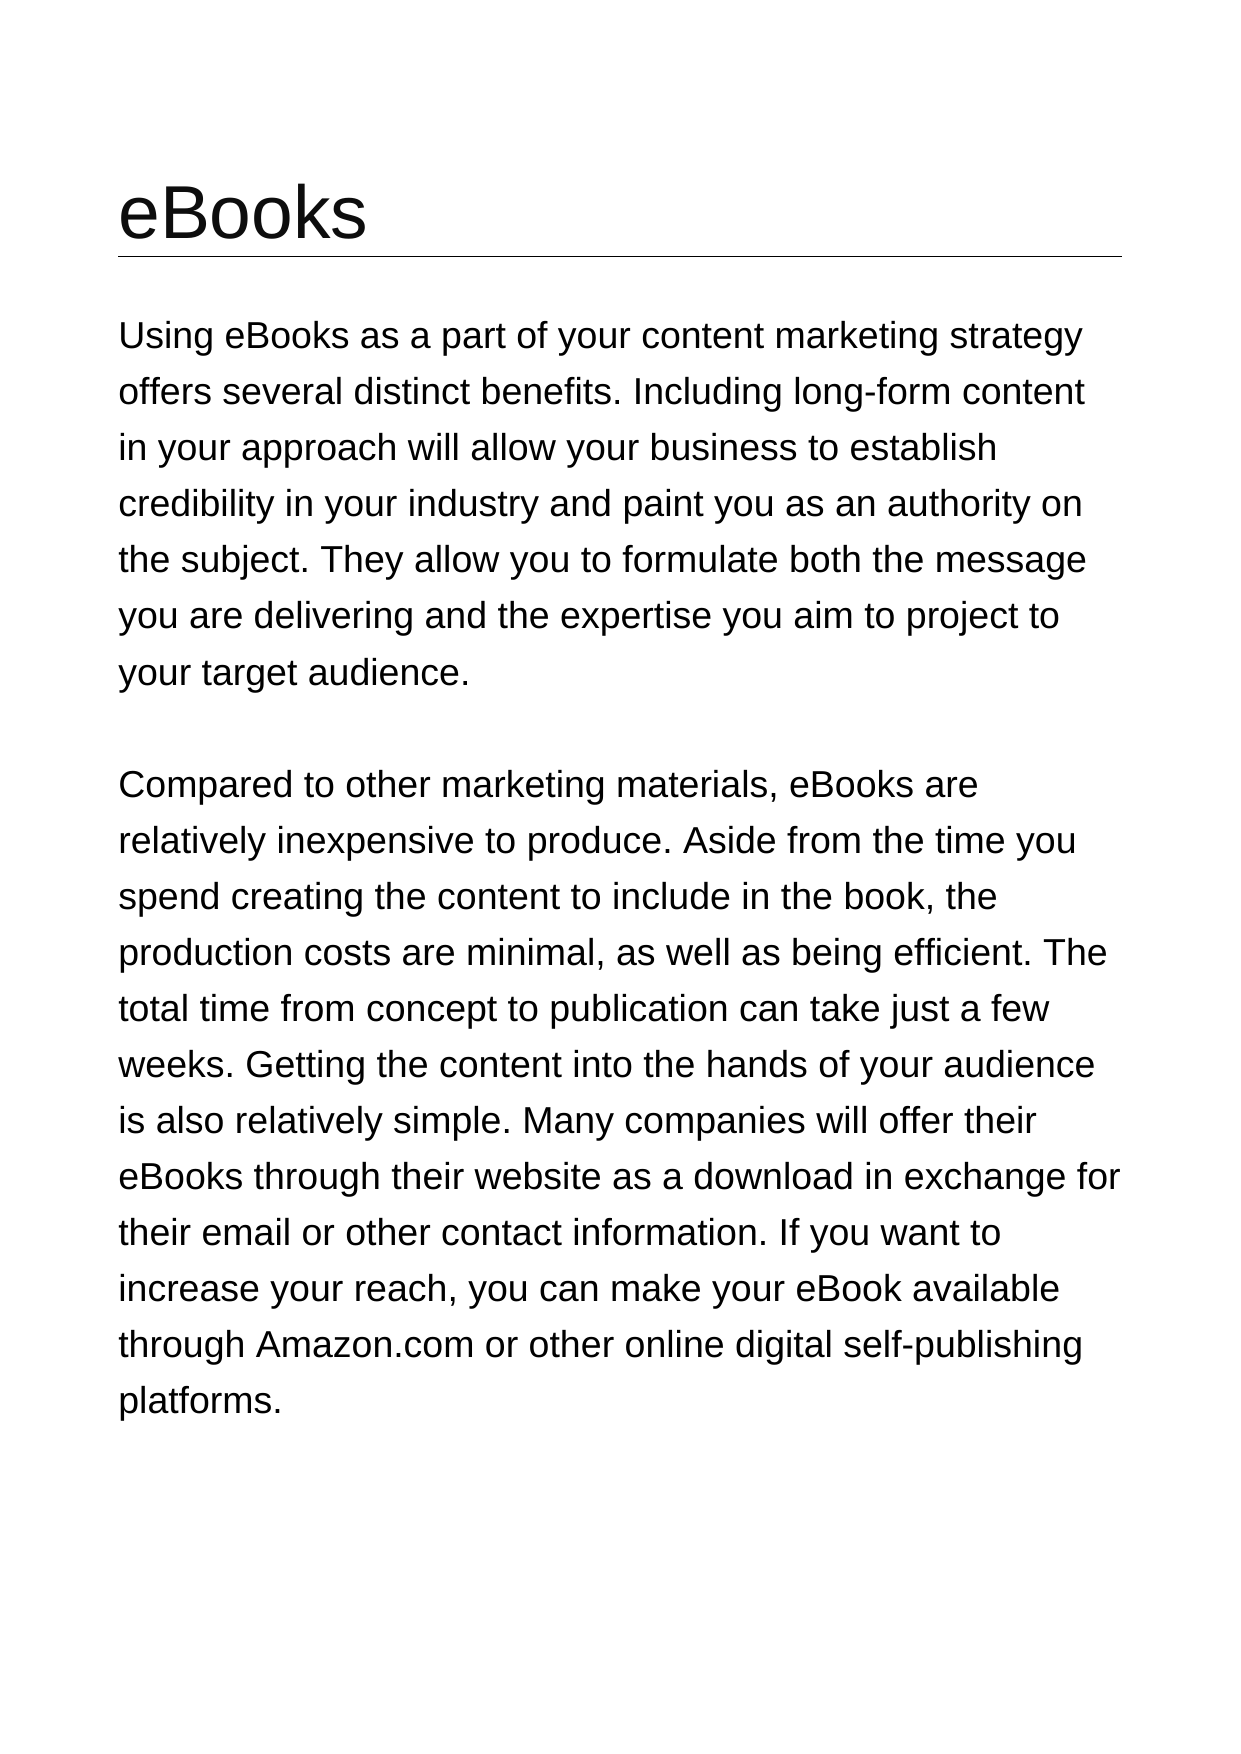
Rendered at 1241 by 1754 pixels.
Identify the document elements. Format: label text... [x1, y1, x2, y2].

text Using eBooks as a part of your content marketing strategy offers several distinct benefits. Including long-form content in your approach will allow your business to establish credibility in your industry and paint you as an authority on the subject. They allow you to formulate both the message you are delivering and the expertise you aim to project to your target audience. [118, 313, 1122, 693]
text Compared to other marketing materials, eBooks are relatively inexpensive to produce. Aside from the time you spend creating the content to include in the book, the production costs are minimal, as well as being efficient. The total time from concept to publication can take just a few weeks. Getting the content into the hands of your audience is also relatively simple. Many companies will offer their eBooks through their website as a download in exchange for their email or other contact information. If you want to increase your reach, you can make your eBook available through Amazon.com or other online digital self-publishing platforms. [118, 762, 1122, 1421]
subtitle eBooks [118, 168, 1122, 256]
